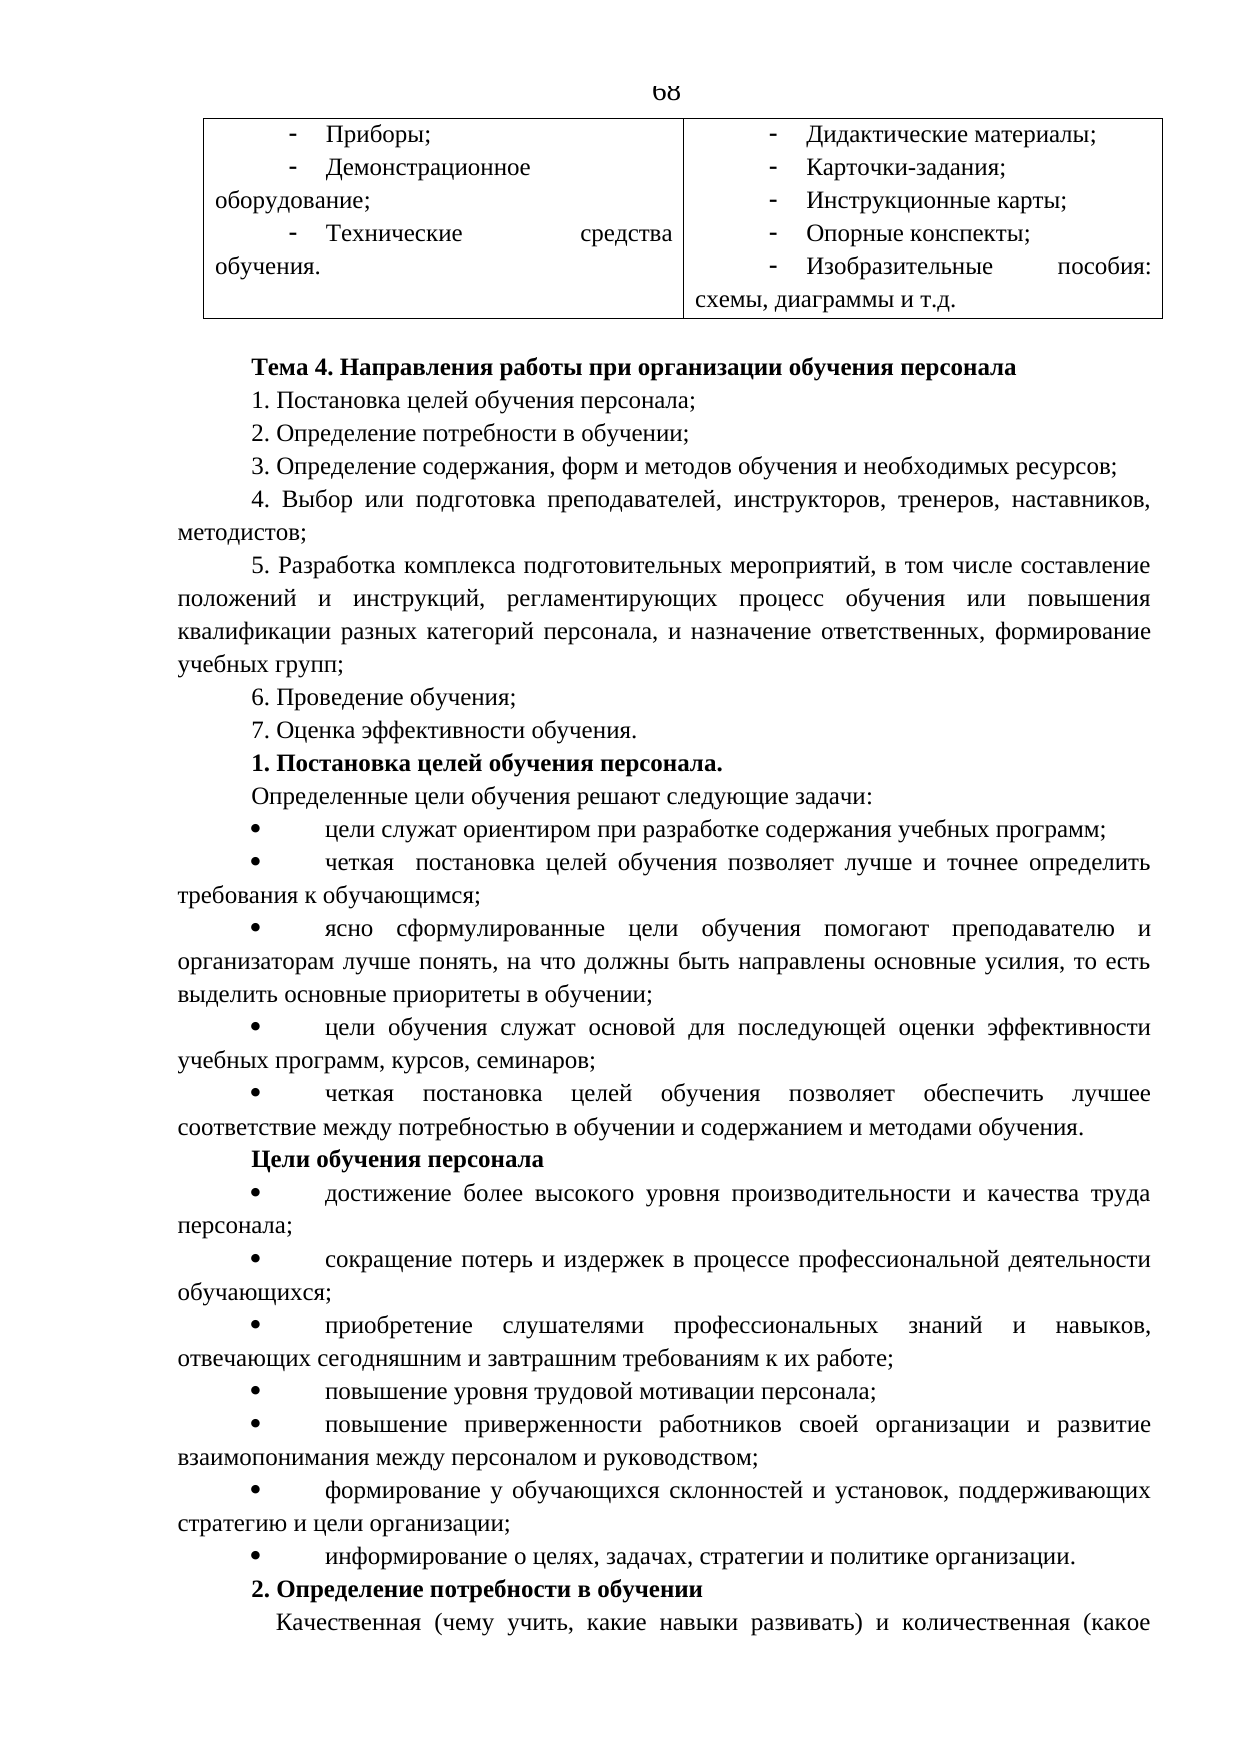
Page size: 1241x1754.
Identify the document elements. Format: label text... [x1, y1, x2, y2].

text 5. Разработка комплекса подготовительных мероприятий, в том числе составление положений и инструкций, регламентирующих процесс обучения или повышения квалификации разных категорий персонала, и назначение ответственных, формирование учебных групп; [177, 550, 1152, 678]
list четкая постановка целей обучения позволяет обеспечить лучшее соответствие между потребностью в обучении и содержанием и методами обучения. [177, 1078, 1152, 1140]
text 4. Выбор или подготовка преподавателей, инструкторов, тренеров, наставников, методистов; [177, 484, 1152, 546]
list цели обучения служат основой для последующей оценки эффективности учебных программ, курсов, семинаров; [177, 1012, 1152, 1074]
list сокращение потерь и издержек в процессе профессиональной деятельности обучающихся; [177, 1244, 1152, 1305]
text 1. Постановка целей обучения персонала; [177, 385, 1152, 414]
list повышение приверженности работников своей организации и развитие взаимопонимания между персоналом и руководством; [177, 1409, 1152, 1471]
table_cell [204, 119, 683, 318]
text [177, 1607, 1152, 1636]
text 1. Постановка целей обучения персонала. [177, 748, 1152, 777]
list формирование у обучающихся склонностей и установок, поддерживающих стратегию и цели организации; [177, 1475, 1152, 1537]
list цели служат ориентиром при разработке содержания учебных программ; [177, 814, 1152, 843]
text Цели обучения персонала [177, 1144, 1152, 1173]
text 2. Определение потребности в обучении [177, 1574, 1152, 1603]
list четкая постановка целей обучения позволяет лучше и точнее определить требования к обучающимся; [177, 847, 1152, 909]
text Определенные цели обучения решают следующие задачи: [177, 781, 1152, 810]
text 7. Оценка эффективности обучения. [177, 715, 1152, 744]
list приобретение слушателями профессиональных знаний и навыков, отвечающих сегодняшним и завтрашним требованиям к их работе; [177, 1310, 1152, 1371]
list достижение более высокого уровня производительности и качества труда персонала; [177, 1178, 1152, 1239]
list информирование о целях, задачах, стратегии и политике организации. [177, 1541, 1152, 1569]
list повышение уровня трудовой мотивации персонала; [177, 1376, 1152, 1404]
text 2. Определение потребности в обучении; [177, 418, 1152, 447]
text Тема 4. Направления работы при организации обучения персонала [177, 352, 1152, 381]
text 3. Определение содержания, форм и методов обучения и необходимых ресурсов; [177, 451, 1152, 480]
text 6. Проведение обучения; [177, 682, 1152, 711]
list ясно сформулированные цели обучения помогают преподавателю и организаторам лучше понять, на что должны быть направлены основные усилия, то есть выделить основные приоритеты в обучении; [177, 913, 1152, 1008]
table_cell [684, 119, 1162, 318]
